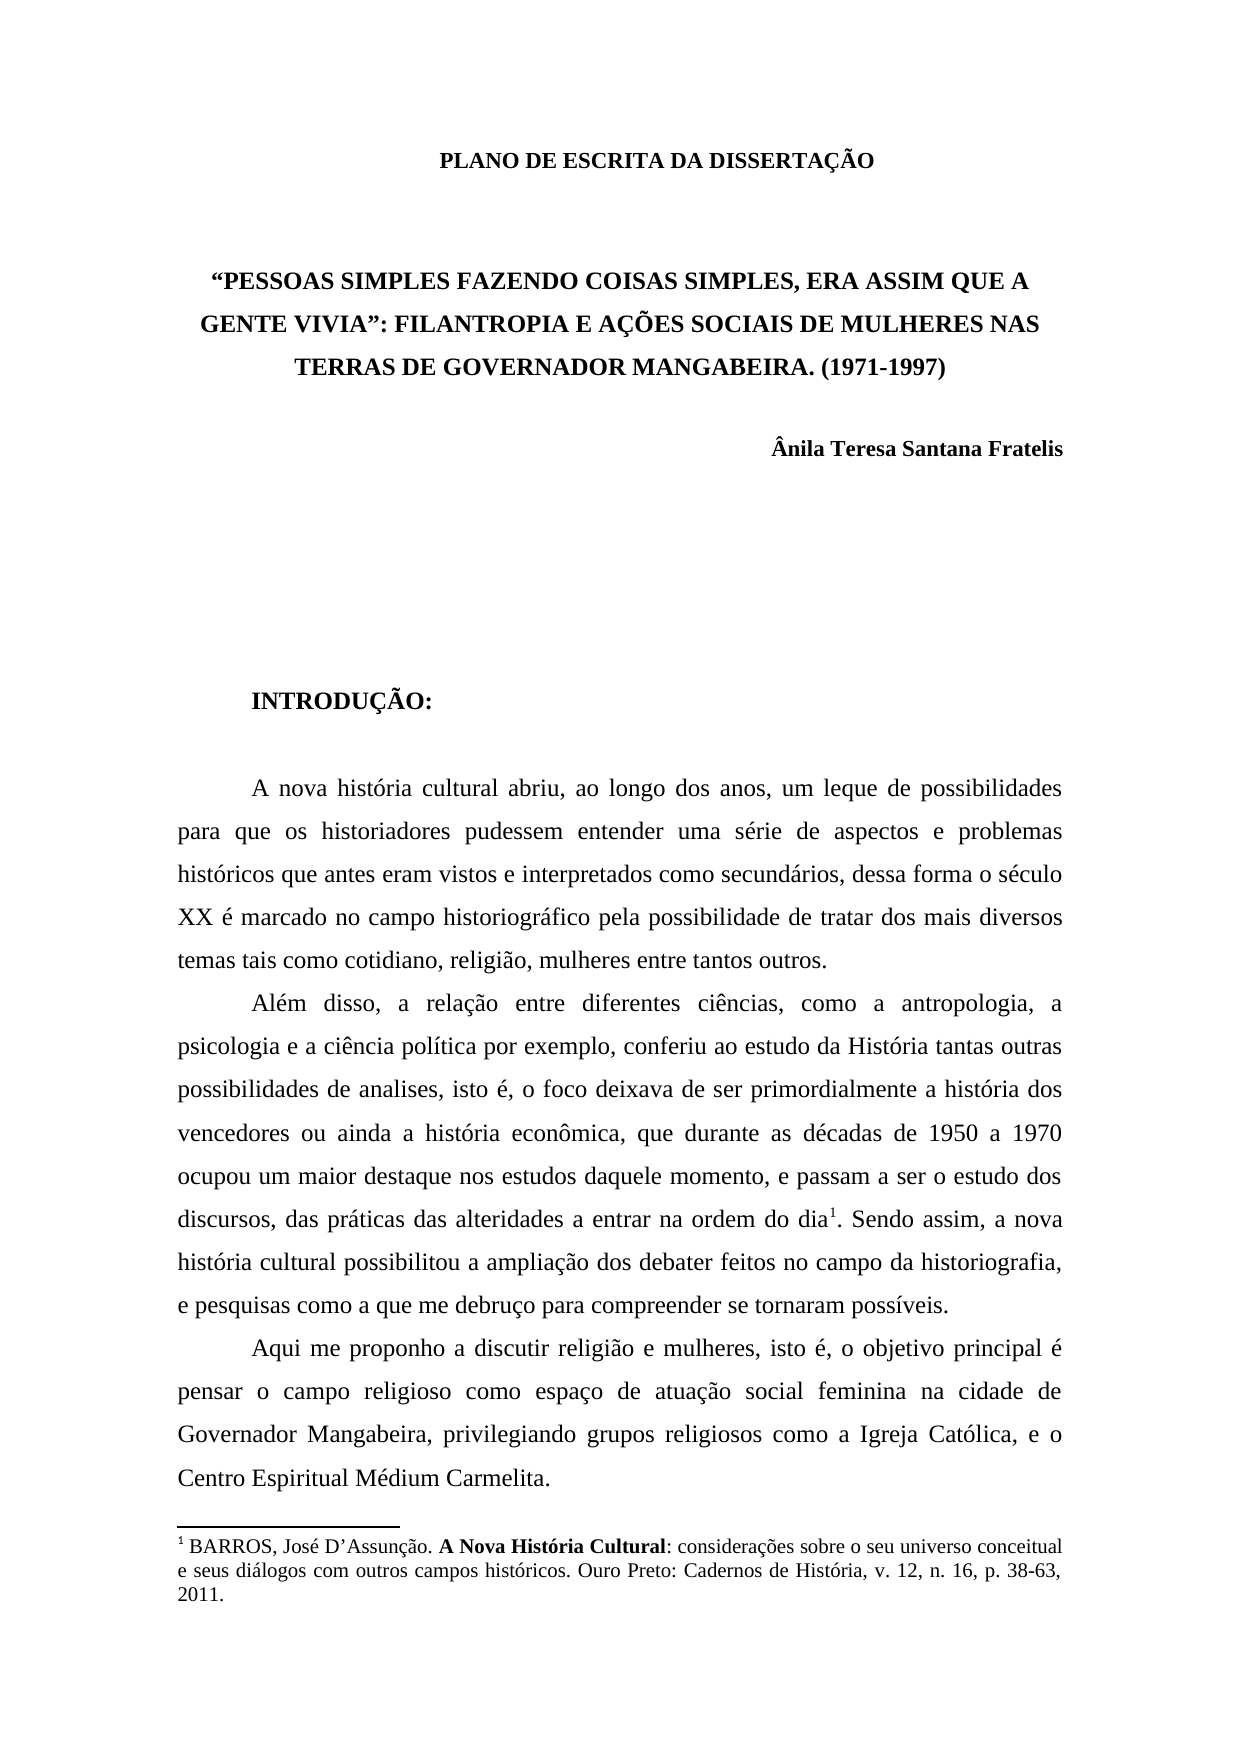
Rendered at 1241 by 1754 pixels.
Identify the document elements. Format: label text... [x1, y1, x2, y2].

text Além disso, a relação entre diferentes ciências, como a antropologia, a psicologia e a ciência política por exemplo, conferiu ao estudo da História tantas outras possibilidades de analises, isto é, o foco deixava de ser primordialmente a história dos vencedores ou ainda a história econômica, que durante as décadas de 1950 a 1970 ocupou um maior destaque nos estudos daquele momento, e passam a ser o estudo dos discursos, das práticas das alteridades a entrar na ordem do dia. Sendo assim, a nova história cultural possibilitou a ampliação dos debater feitos no campo da historiografia, e pesquisas como a que me debruço para compreender se tornaram possíveis. [177, 988, 1063, 1319]
text Aqui me proponho a discutir religião e mulheres, isto é, o objetivo principal é pensar o campo religioso como espaço de atuação social feminina na cidade de Governador Mangabeira, privilegiando grupos religiosos como a Igreja Católica, e o Centro Espiritual Médium Carmelita. [177, 1333, 1063, 1491]
text INTRODUÇÃO: [177, 686, 1063, 715]
text A nova história cultural abriu, ao longo dos anos, um leque de possibilidades para que os historiadores pudessem entender uma série de aspectos e problemas históricos que antes eram vistos e interpretados como secundários, dessa forma o século XX é marcado no campo historiográfico pela possibilidade de tratar dos mais diversos temas tais como cotidiano, religião, mulheres entre tantos outros. [177, 773, 1063, 974]
text Ânila Teresa Santana Fratelis [177, 435, 1063, 461]
text PLANO DE ESCRITA DA DISSERTAÇÃO [177, 148, 1063, 174]
text “PESSOAS SIMPLES FAZENDO COISAS SIMPLES, ERA ASSIM QUE A GENTE VIVIA”: FILANTROPIA E AÇÕES SOCIAIS DE MULHERES NAS TERRAS DE GOVERNADOR MANGABEIRA. (1971-1997) [177, 266, 1063, 381]
